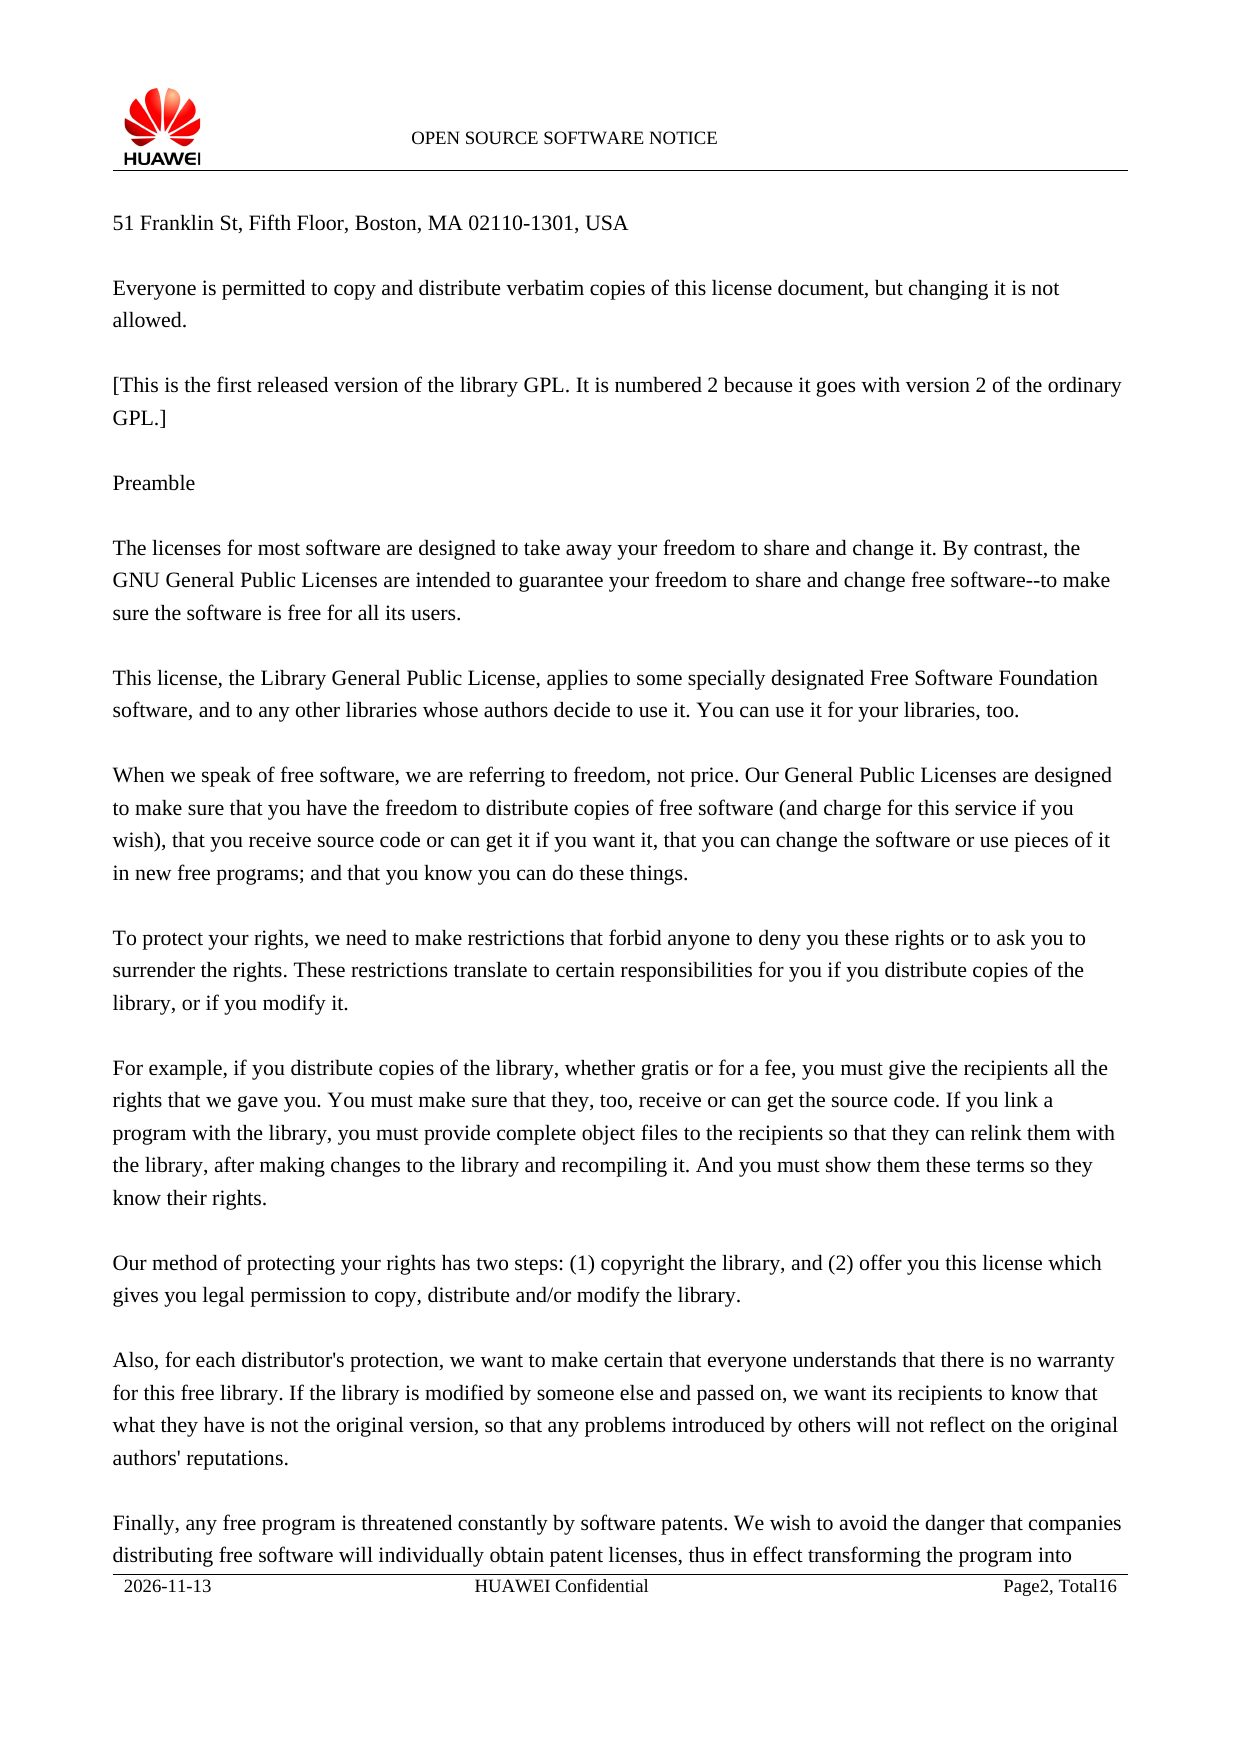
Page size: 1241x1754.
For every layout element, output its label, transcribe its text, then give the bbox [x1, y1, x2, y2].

picture [124, 88, 201, 165]
